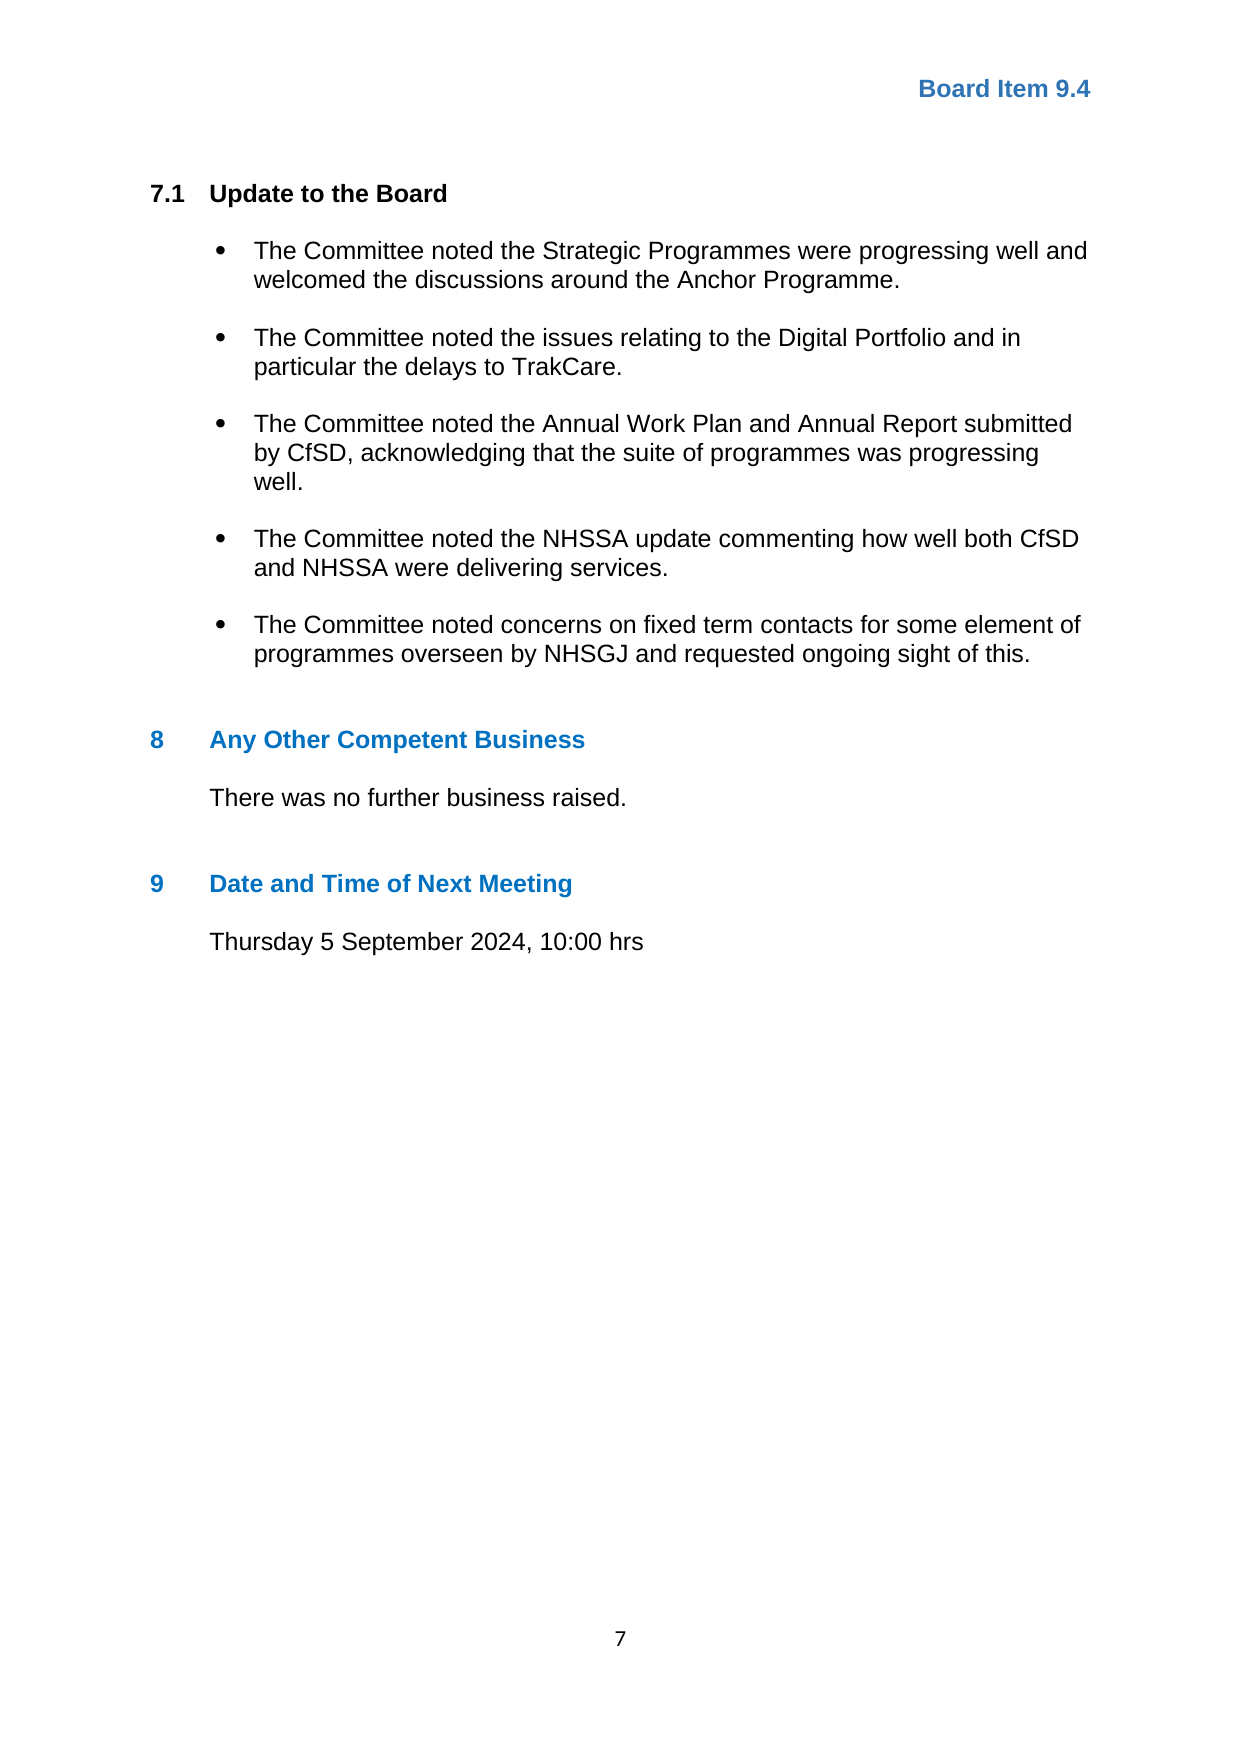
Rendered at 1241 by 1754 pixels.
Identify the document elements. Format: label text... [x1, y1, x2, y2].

text 8 Any Other Competent Business [150, 726, 1090, 754]
text 9 Date and Time of Next Meeting [150, 869, 1090, 898]
list The Committee noted the Strategic Programmes were progressing well and welcomed the discussions around the Anchor Programme. [216, 236, 1090, 294]
list The Committee noted the issues relating to the Digital Portfolio and in particular the delays to TrakCare. [216, 323, 1090, 380]
list The Committee noted concerns on fixed term contacts for some element of programmes overseen by NHSGJ and requested ongoing sight of this. [216, 610, 1090, 668]
text Thursday 5 September 2024, 10:00 hrs [209, 927, 1090, 956]
list The Committee noted the NHSSA update commenting how well both CfSD and NHSSA were delivering services. [216, 524, 1090, 582]
text There was no further business raised. [150, 783, 1090, 812]
list The Committee noted the Annual Work Plan and Annual Report submitted by CfSD, acknowledging that the suite of programmes was progressing well. [216, 409, 1090, 495]
text 7.1 Update to the Board [150, 179, 1090, 207]
